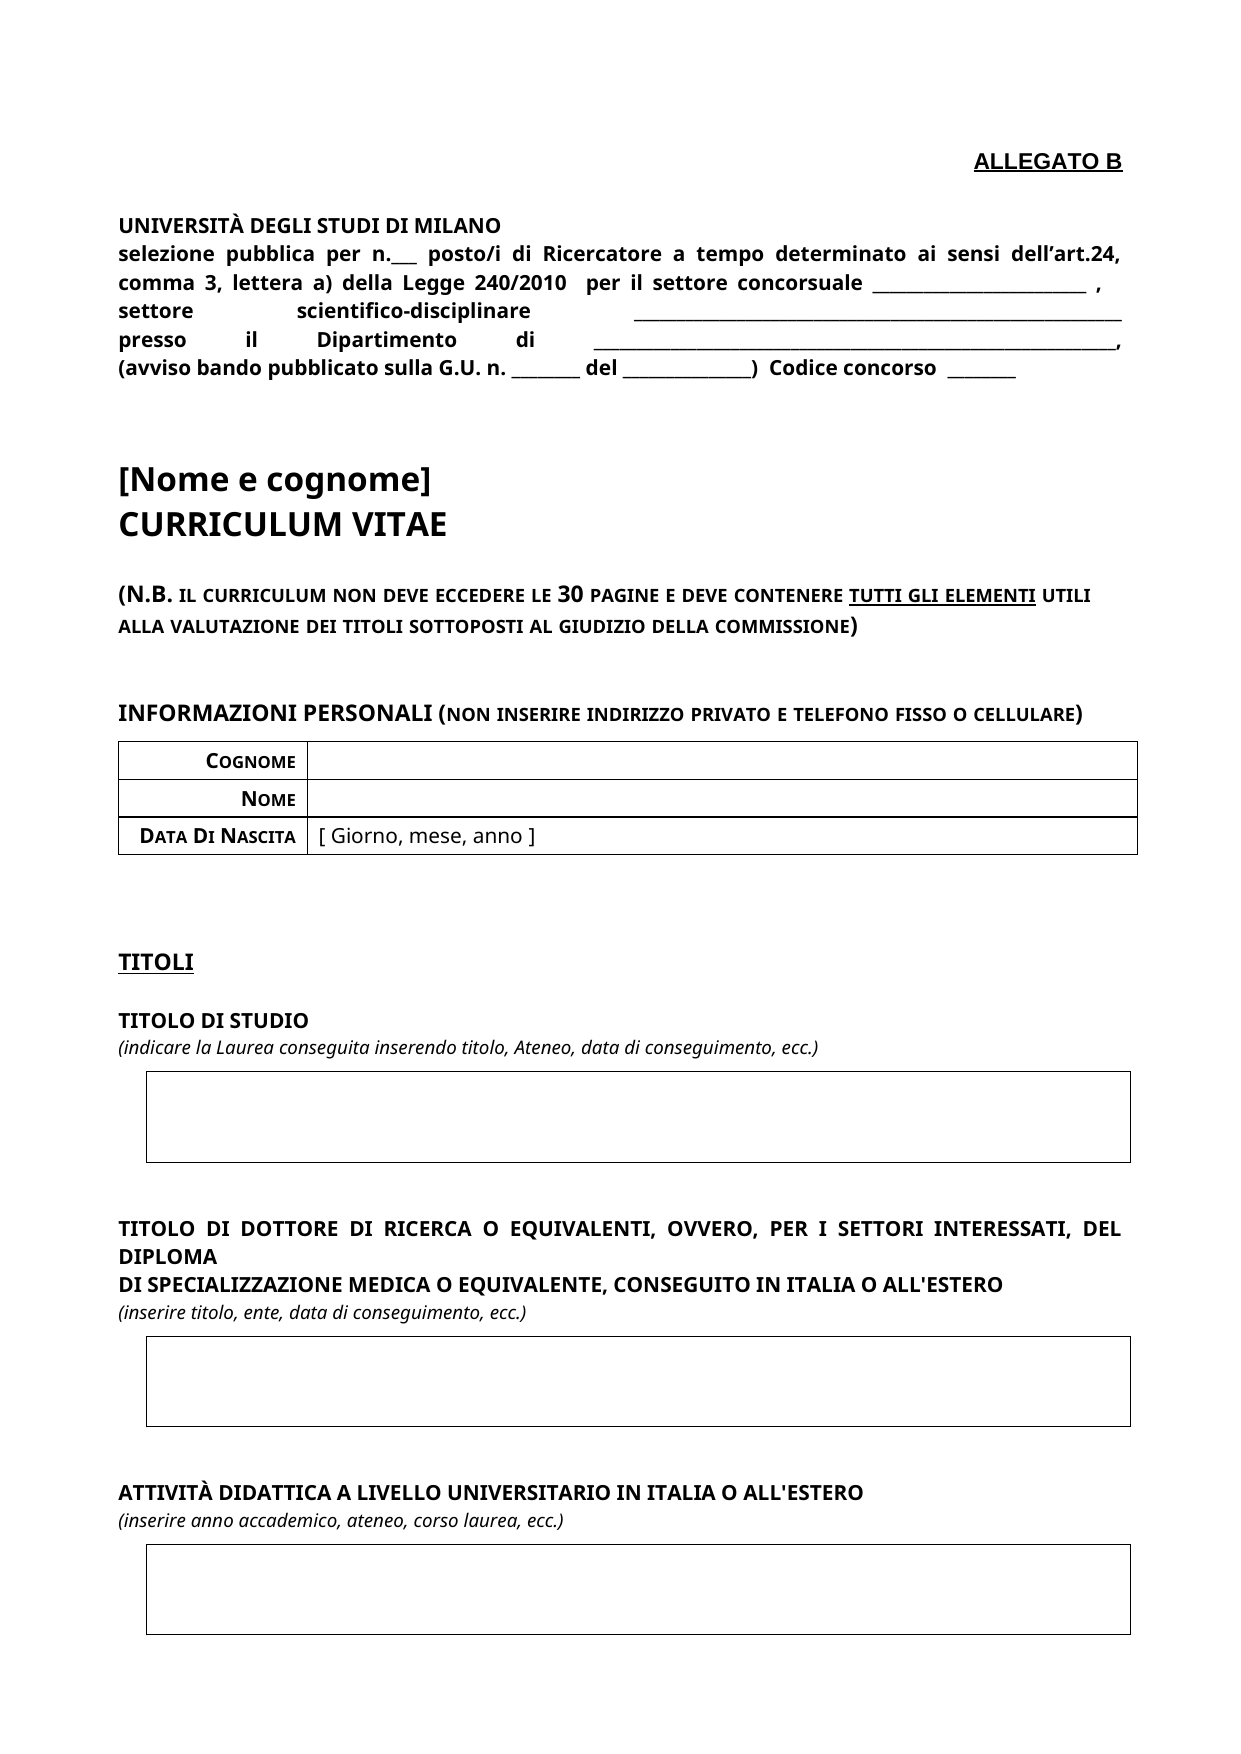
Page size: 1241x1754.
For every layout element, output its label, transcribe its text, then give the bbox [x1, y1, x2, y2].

text DI SPECIALIZZAZIONE MEDICA O EQUIVALENTE, CONSEGUITO IN ITALIA O ALL'ESTERO [118, 1271, 1122, 1299]
text TITOLO DI STUDIO [118, 1006, 1122, 1034]
table_header Cognome [119, 742, 307, 778]
text (indicare la Laurea conseguita inserendo titolo, Ateneo, data di conseguimento, ecc.) [118, 1034, 1122, 1060]
text (N.B. il curriculum non deve eccedere le 30 pagine e deve contenere tutti gli elementi utili alla valutazione dei titoli sottoposti al giudizio della commissione) [118, 578, 1122, 640]
text CURRICULUM VITAE [118, 501, 1122, 546]
table_cell Data Di Nascita [119, 818, 307, 854]
text ATTIVITÀ DIDATTICA A LIVELLO UNIVERSITARIO IN ITALIA O ALL'ESTERO [118, 1478, 1122, 1507]
table_header [308, 742, 1137, 778]
text (inserire anno accademico, ateneo, corso laurea, ecc.) [118, 1507, 1122, 1532]
text INFORMAZIONI PERSONALI (non inserire indirizzo privato e telefono fisso o cellulare) [118, 697, 1122, 728]
text UNIVERSITÀ DEGLI STUDI DI MILANO [118, 211, 1122, 239]
text [Nome e cognome] [118, 456, 1122, 501]
text selezione pubblica per n.___ posto/i di Ricercatore a tempo determinato ai sensi dell’art.24, comma 3, lettera a) della Legge 240/2010 per il settore concorsuale _________________________ , settore scientifico-disciplinare _________________________________________________________ presso il Dipartimento di _____________________________________________________________, (avviso bando pubblicato sulla G.U. n. ________ del _______________) Codice concorso ________ [118, 239, 1122, 382]
table_cell [308, 780, 1137, 816]
text (inserire titolo, ente, data di conseguimento, ecc.) [118, 1299, 1122, 1324]
table_cell [ Giorno, mese, anno ] [308, 818, 1137, 854]
text TITOLI [118, 946, 1122, 977]
text ALLEGATO B [118, 148, 1122, 174]
text TITOLO DI DOTTORE DI RICERCA O EQUIVALENTI, OVVERO, PER I SETTORI INTERESSATI, DEL DIPLOMA [118, 1214, 1122, 1271]
table_cell Nome [119, 780, 307, 816]
